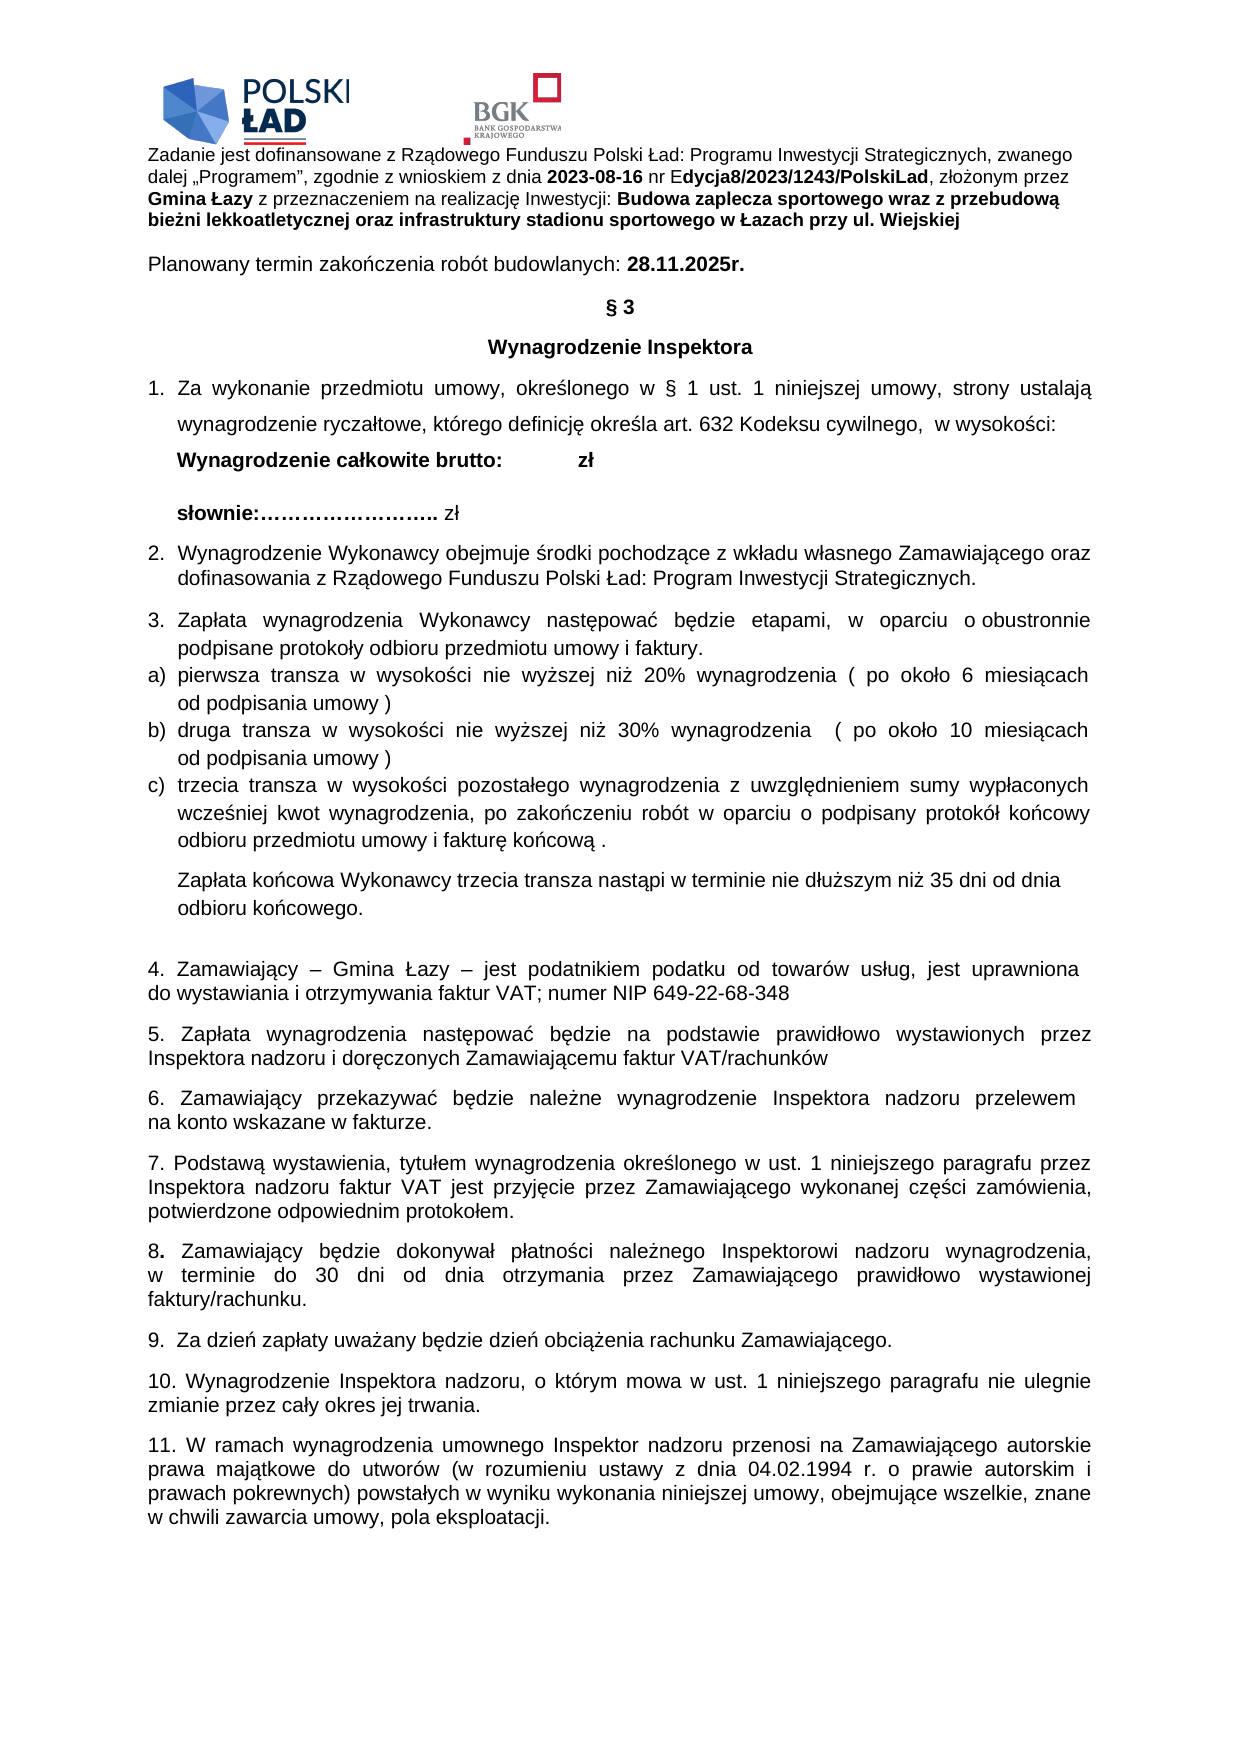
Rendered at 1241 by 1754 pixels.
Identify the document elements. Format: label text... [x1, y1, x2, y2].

list pierwsza transza w wysokości nie wyższej niż 20% wynagrodzenia ( po około 6 miesiącach od podpisania umowy ) [148, 663, 1090, 715]
text 7. Podstawą wystawienia, tytułem wynagrodzenia określonego w ust. 1 niniejszego paragrafu przez Inspektora nadzoru faktur VAT jest przyjęcie przez Zamawiającego wykonanej części zamówienia, potwierdzone odpowiednim protokołem. [148, 1151, 1093, 1223]
text 5. Zapłata wynagrodzenia następować będzie na podstawie prawidłowo wystawionych przez Inspektora nadzoru i doręczonych Zamawiającemu faktur VAT/rachunków [148, 1022, 1093, 1069]
text 11. W ramach wynagrodzenia umownego Inspektor nadzoru przenosi na Zamawiającego autorskie prawa majątkowe do utworów (w rozumieniu ustawy z dnia 04.02.1994 r. o prawie autorskim i prawach pokrewnych) powstałych w wyniku wykonania niniejszej umowy, obejmujące wszelkie, znane w chwili zawarcia umowy, pola eksploatacji. [148, 1433, 1093, 1529]
text 8. Zamawiający będzie dokonywał płatności należnego Inspektorowi nadzoru wynagrodzenia, w terminie do 30 dni od dnia otrzymania przez Zamawiającego prawidłowo wystawionej faktury/rachunku. [148, 1239, 1093, 1311]
list druga transza w wysokości nie wyższej niż 30% wynagrodzenia ( po około 10 miesiącach od podpisania umowy ) [148, 718, 1090, 770]
text 4. Zamawiający – Gmina Łazy – jest podatnikiem podatku od towarów usług, jest uprawniona do wystawiania i otrzymywania faktur VAT; numer NIP 649-22-68-348 [148, 957, 1093, 1005]
text 9. Za dzień zapłaty uważany będzie dzień obciążenia rachunku Zamawiającego. [148, 1328, 1093, 1352]
list Zapłata wynagrodzenia Wykonawcy następować będzie etapami, w oparciu o obustronnie podpisane protokoły odbioru przedmiotu umowy i faktury. [148, 608, 1090, 660]
text Wynagrodzenie Inspektora [148, 335, 1093, 359]
list trzecia transza w wysokości pozostałego wynagrodzenia z uwzględnieniem sumy wypłaconych wcześniej kwot wynagrodzenia, po zakończeniu robót w oparciu o podpisany protokół końcowy odbioru przedmiotu umowy i fakturę końcową . [148, 773, 1090, 852]
text Wynagrodzenie całkowite brutto: zł [148, 448, 1093, 472]
text 10. Wynagrodzenie Inspektora nadzoru, o którym mowa w ust. 1 niniejszego paragrafu nie ulegnie zmianie przez cały okres jej trwania. [148, 1368, 1093, 1416]
list Za wykonanie przedmiotu umowy, określonego w § 1 ust. 1 niniejszej umowy, strony ustalają wynagrodzenie ryczałtowe, którego definicję określa art. 632 Kodeksu cywilnego, w wysokości: [148, 376, 1093, 436]
picture [463, 73, 562, 145]
text Zapłata końcowa Wykonawcy trzecia transza nastąpi w terminie nie dłuższym niż 35 dni od dnia odbioru końcowego. [177, 868, 1090, 953]
list Wynagrodzenie Wykonawcy obejmuje środki pochodzące z wkładu własnego Zamawiającego oraz dofinasowania z Rządowego Funduszu Polski Ład: Program Inwestycji Strategicznych. [148, 541, 1093, 590]
text słownie:…………………….. zł [148, 500, 1093, 524]
picture [163, 78, 349, 145]
text 6. Zamawiający przekazywać będzie należne wynagrodzenie Inspektora nadzoru przelewem na konto wskazane w fakturze. [148, 1086, 1093, 1134]
text Planowany termin zakończenia robót budowlanych: 28.11.2025r. [148, 252, 1093, 276]
text § 3 [148, 294, 1093, 318]
